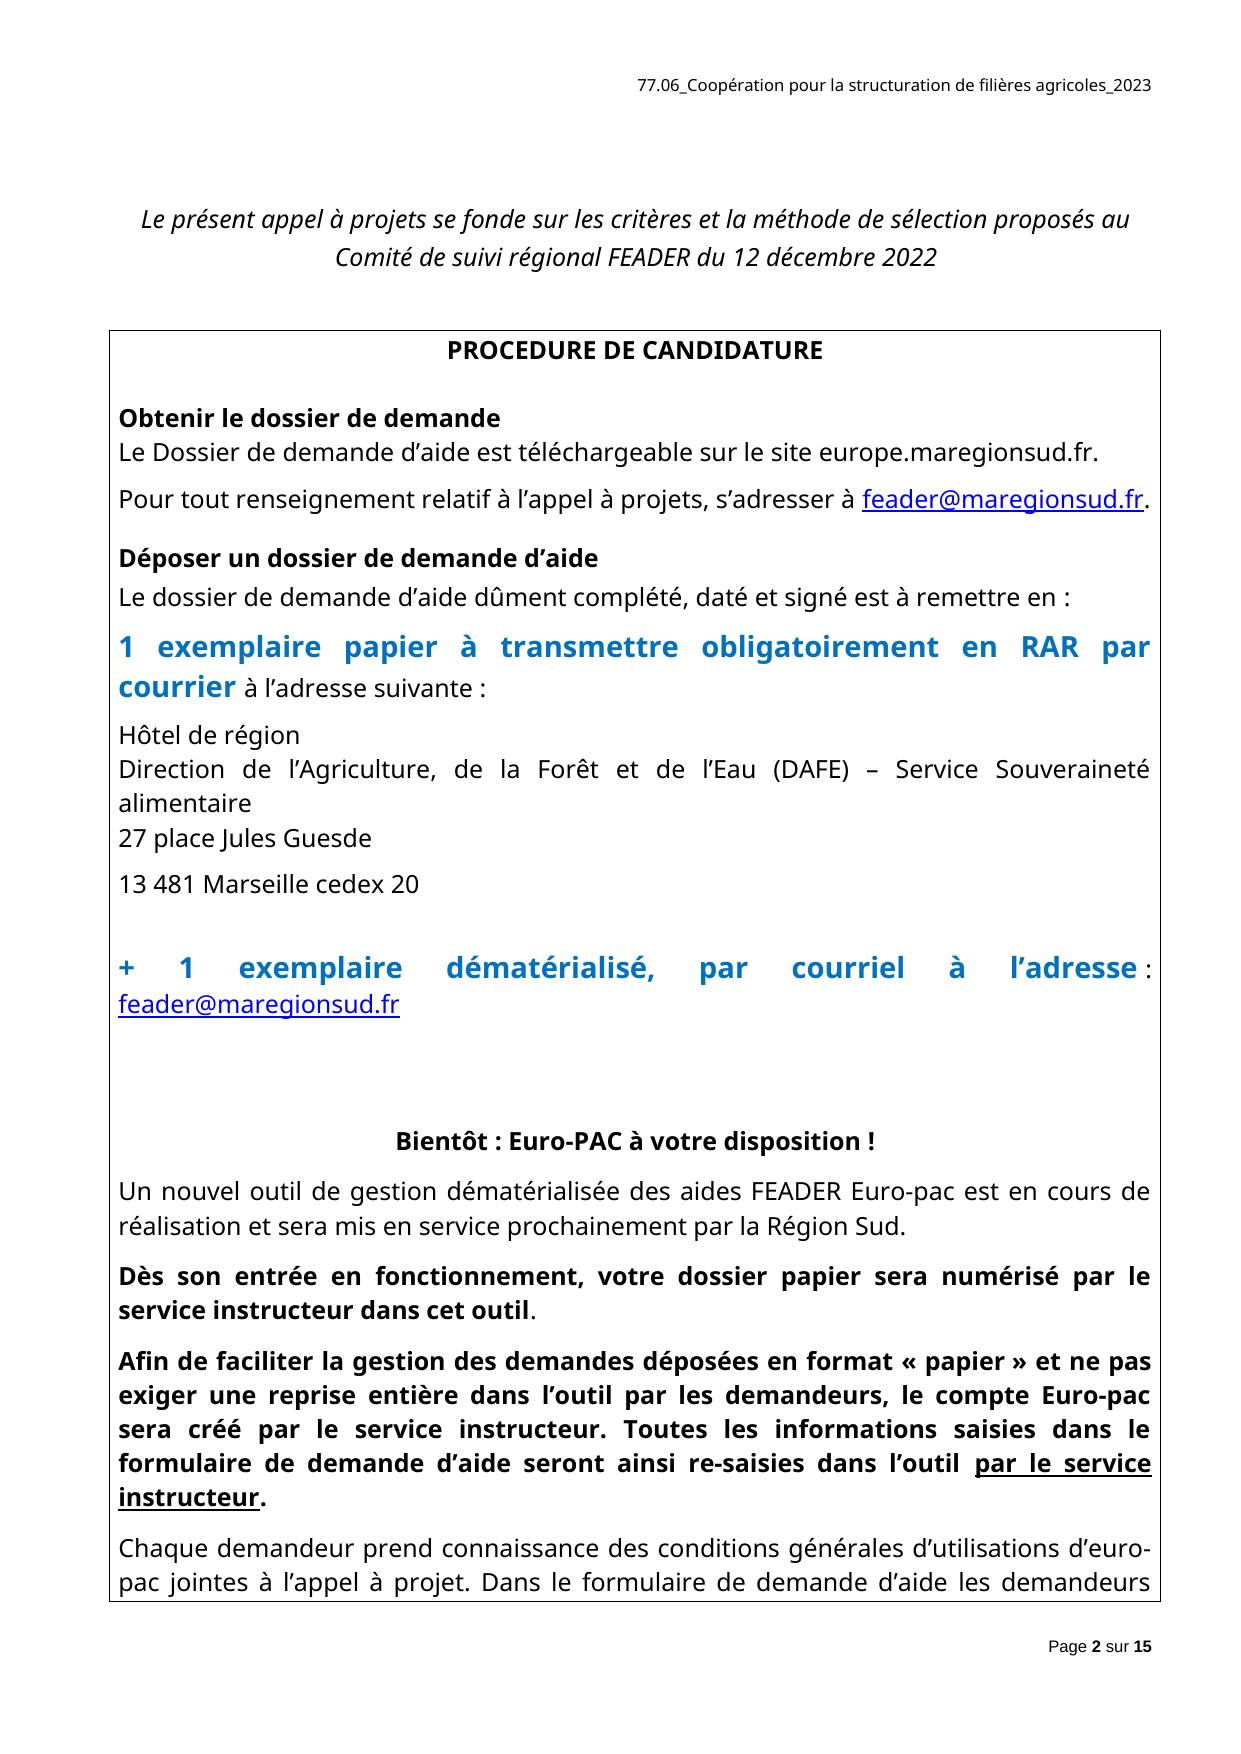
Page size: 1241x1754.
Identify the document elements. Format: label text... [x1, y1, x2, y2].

text + 1 exemplaire dématérialisé, par courriel à l’adresse : feader@maregionsud.fr [118, 947, 1152, 1021]
text Le Dossier de demande d’aide est téléchargeable sur le site europe.maregionsud.fr. [118, 435, 1152, 469]
text Déposer un dossier de demande d’aide [110, 537, 1160, 574]
text 1 exemplaire papier à transmettre obligatoirement en RAR par courrier à l’adresse suivante : [110, 623, 1160, 706]
text Afin de faciliter la gestion des demandes déposées en format « papier » et ne pas exiger une reprise entière dans l’outil par les demandeurs, le compte Euro-pac sera créé par le service instructeur. Toutes les informations saisies dans le formulaire de demande d’aide seront ainsi re-saisies dans l’outil par le service instructeur. [110, 1341, 1160, 1514]
text Bientôt : Euro-PAC à votre disposition ! [118, 1123, 1152, 1157]
text Obtenir le dossier de demande [118, 401, 1152, 435]
text Le présent appel à projets se fonde sur les critères et la méthode de sélection proposés au Comité de suivi régional FEADER du 12 décembre 2022 [118, 202, 1157, 274]
text PROCEDURE DE CANDIDATURE [110, 331, 1160, 367]
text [110, 1527, 1160, 1601]
text Pour tout renseignement relatif à l’appel à projets, s’adresser à feader@maregionsud.fr. [110, 478, 1160, 515]
text 27 place Jules Guesde [118, 820, 1152, 854]
text Hôtel de région [110, 715, 1160, 752]
text 13 481 Marseille cedex 20 [110, 864, 1160, 901]
text Un nouvel outil de gestion dématérialisée des aides FEADER Euro-pac est en cours de réalisation et sera mis en service prochainement par la Région Sud. [110, 1171, 1160, 1242]
text Le dossier de demande d’aide dûment complété, daté et signé est à remettre en : [110, 576, 1160, 614]
text Dès son entrée en fonctionnement, votre dossier papier sera numérisé par le service instructeur dans cet outil. [110, 1256, 1160, 1327]
text Direction de l’Agriculture, de la Forêt et de l’Eau (DAFE) – Service Souveraineté alimentaire [118, 752, 1152, 820]
